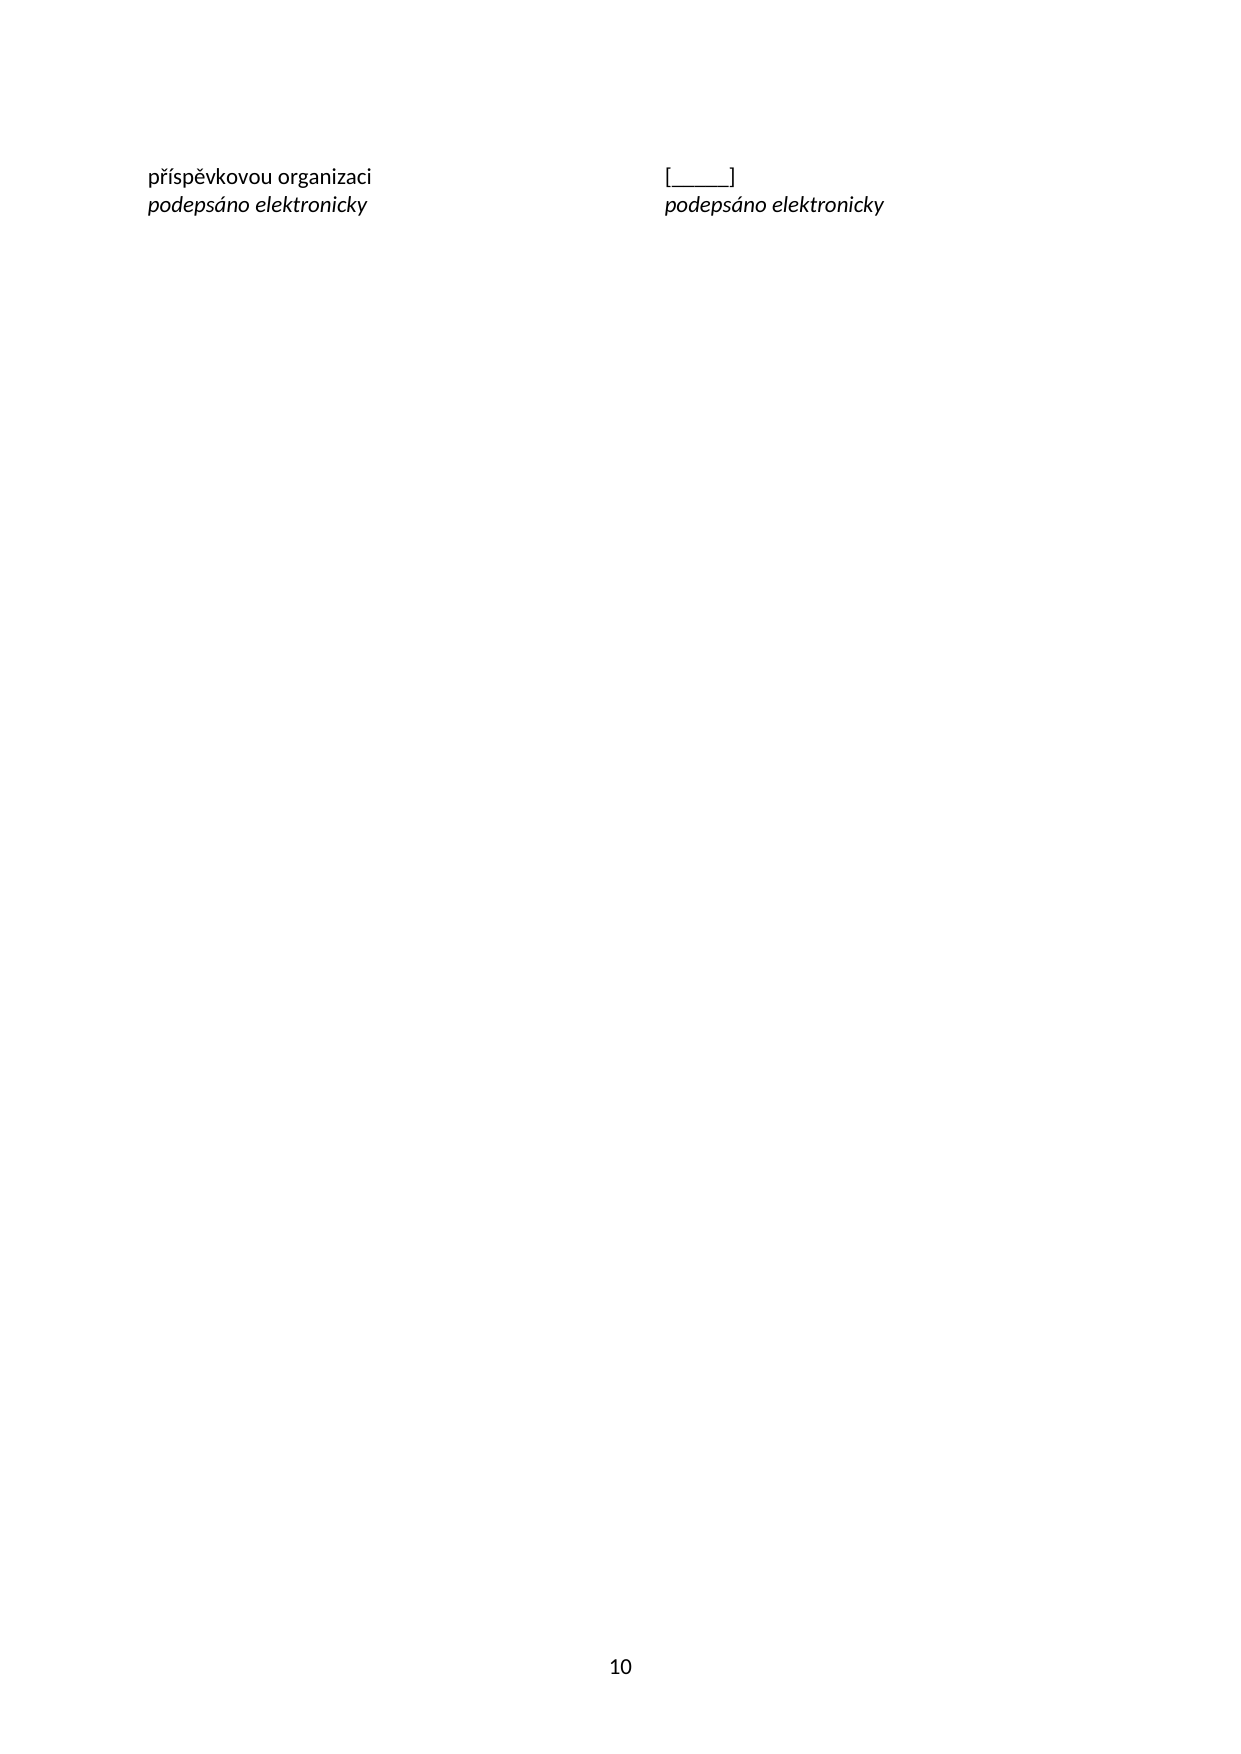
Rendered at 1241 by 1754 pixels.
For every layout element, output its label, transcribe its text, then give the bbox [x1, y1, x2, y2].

text podepsáno elektronicky podepsáno elektronicky [148, 191, 1093, 218]
text příspěvkovou organizaci [148, 162, 1093, 191]
